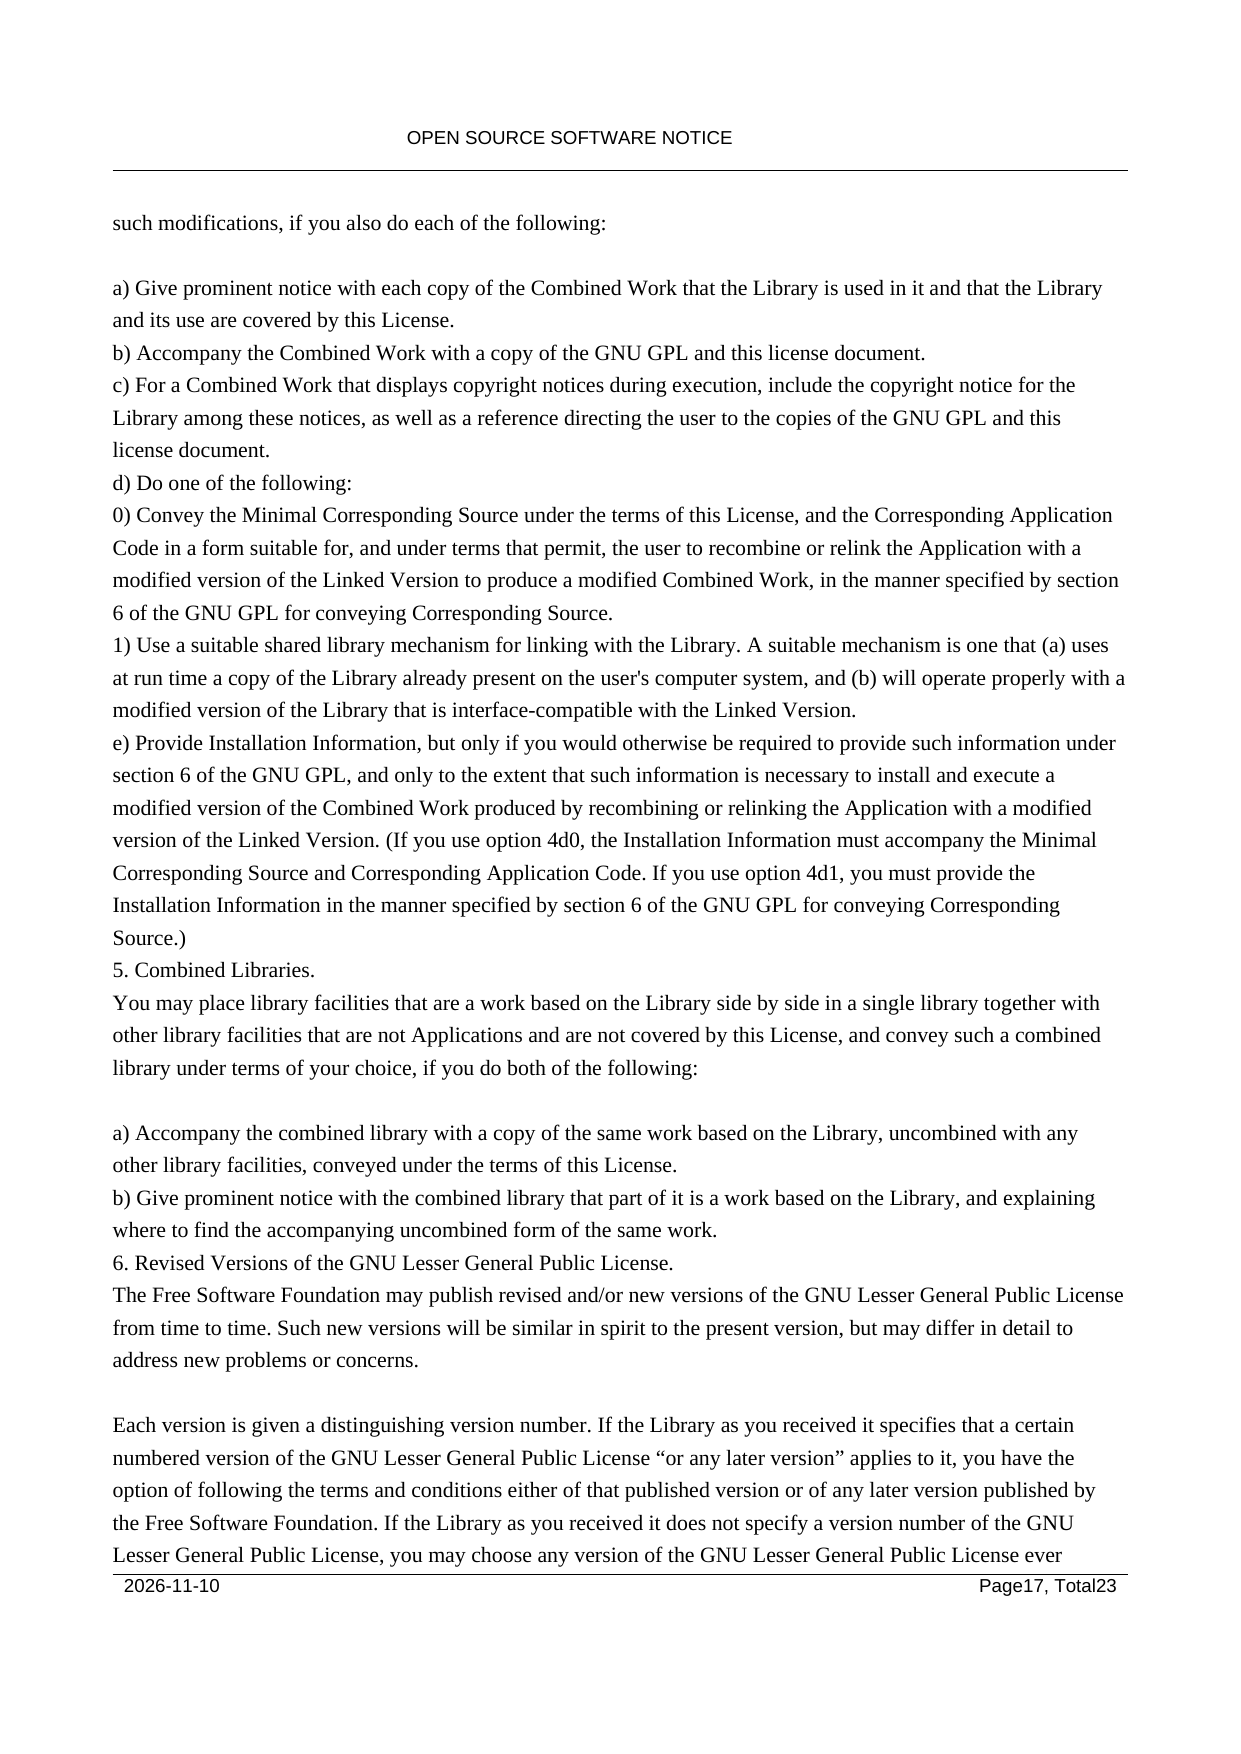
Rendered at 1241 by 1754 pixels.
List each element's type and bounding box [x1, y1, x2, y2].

text [112, 206, 1128, 1571]
